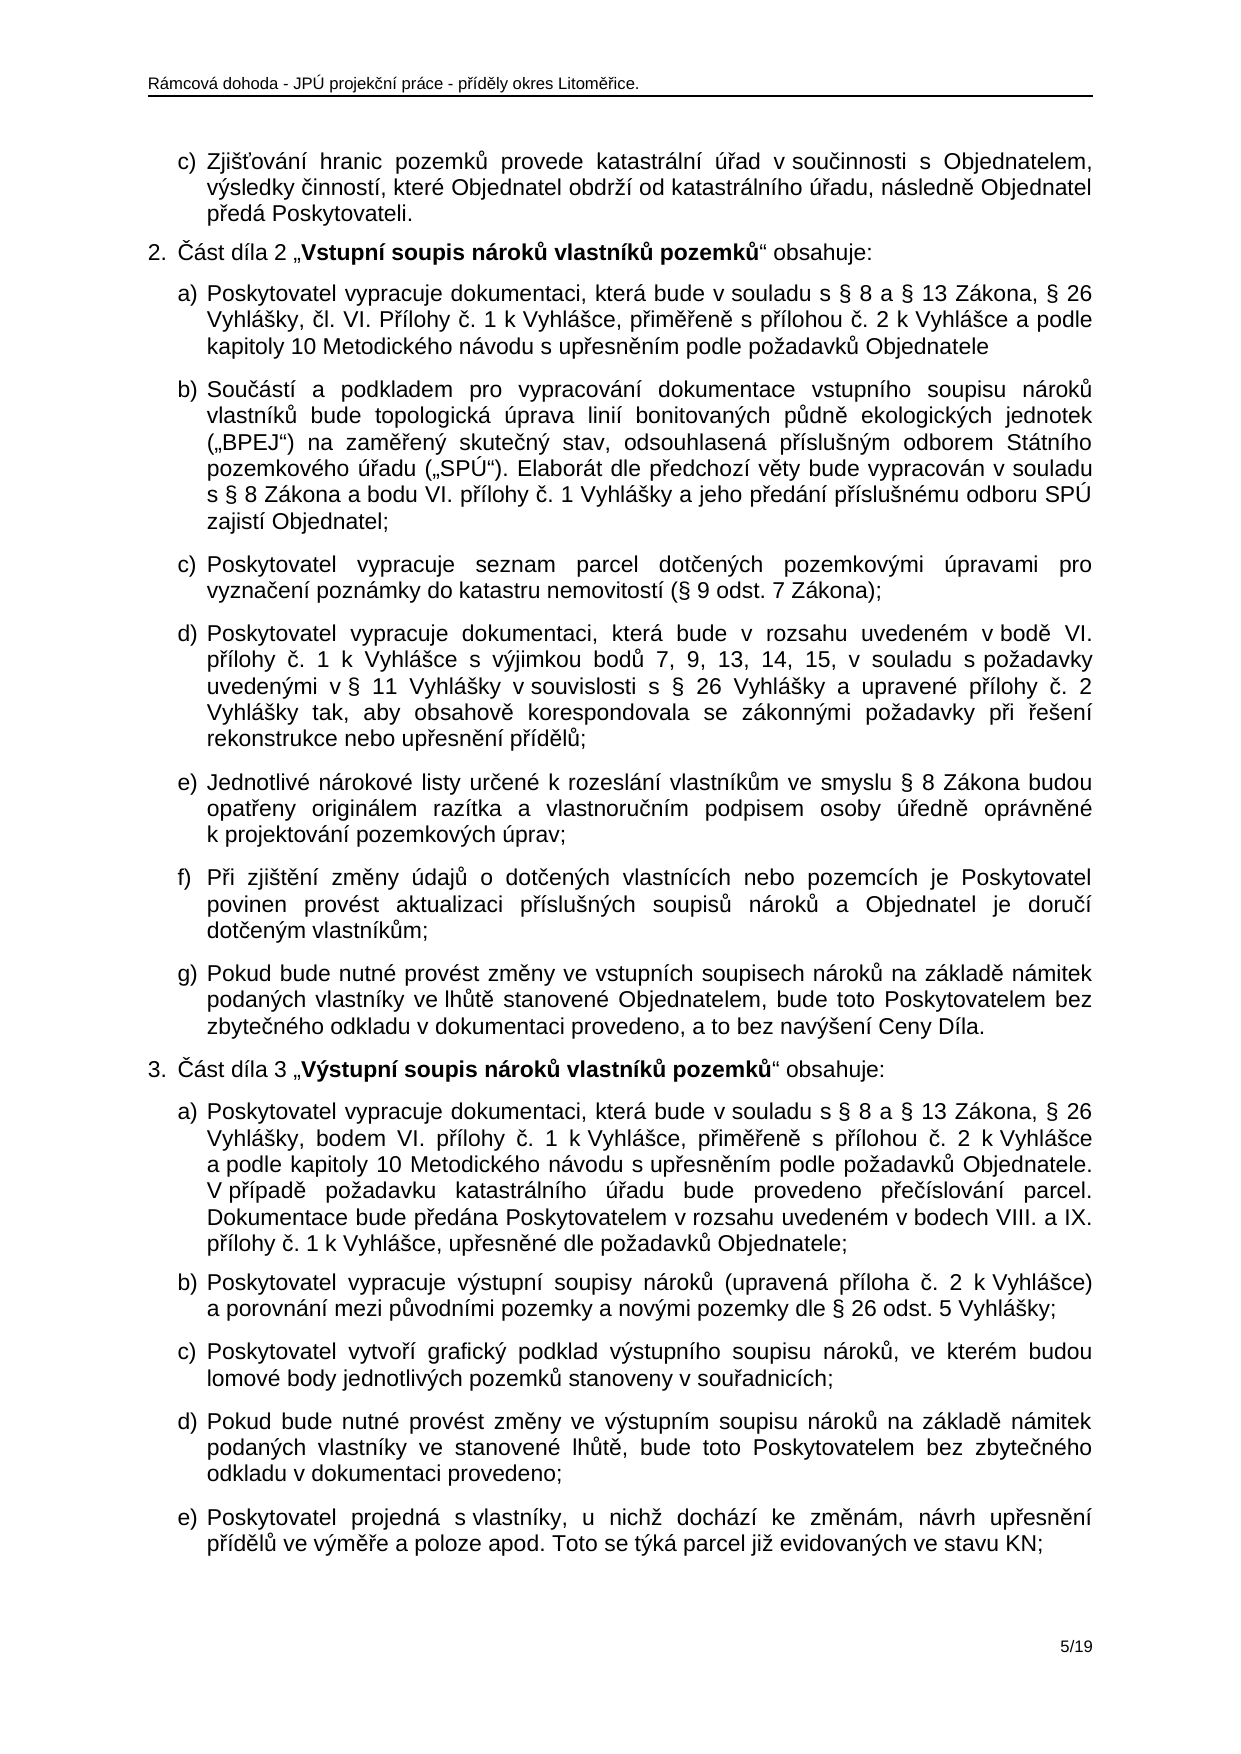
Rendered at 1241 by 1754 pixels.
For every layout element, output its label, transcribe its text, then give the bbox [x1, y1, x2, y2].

list Poskytovatel projedná s vlastníky, u nichž dochází ke změnám, návrh upřesnění přídělů ve výměře a poloze apod. Toto se týká parcel již evidovaných ve stavu KN; [177, 1503, 1093, 1556]
list Při zjištění změny údajů o dotčených vlastnících nebo pozemcích je Poskytovatel povinen provést aktualizaci příslušných soupisů nároků a Objednatel je doručí dotčeným vlastníkům; [177, 864, 1093, 943]
list Poskytovatel vytvoří grafický podklad výstupního soupisu nároků, ve kterém budou lomové body jednotlivých pozemků stanoveny v souřadnicích; [177, 1338, 1093, 1391]
list Část díla 2 „Vstupní soupis nároků vlastníků pozemků“ obsahuje: [148, 239, 1093, 266]
list Poskytovatel vypracuje výstupní soupisy nároků (upravená příloha č. 2 k Vyhlášce) a porovnání mezi původními pozemky a novými pozemky dle § 26 odst. 5 Vyhlášky; [177, 1269, 1093, 1322]
list Pokud bude nutné provést změny ve výstupním soupisu nároků na základě námitek podaných vlastníky ve stanovené lhůtě, bude toto Poskytovatelem bez zbytečného odkladu v dokumentaci provedeno; [177, 1408, 1093, 1487]
list Jednotlivé nárokové listy určené k rozeslání vlastníkům ve smyslu § 8 Zákona budou opatřeny originálem razítka a vlastnoručním podpisem osoby úředně oprávněné k projektování pozemkových úprav; [177, 768, 1093, 847]
list Poskytovatel vypracuje dokumentaci, která bude v souladu s § 8 a § 13 Zákona, § 26 Vyhlášky, bodem VI. přílohy č. 1 k Vyhlášce, přiměřeně s přílohou č. 2 k Vyhlášce a podle kapitoly 10 Metodického návodu s upřesněním podle požadavků Objednatele. V případě požadavku katastrálního úřadu bude provedeno přečíslování parcel. Dokumentace bude předána Poskytovatelem v rozsahu uvedeném v bodech VIII. a IX. přílohy č. 1 k Vyhlášce, upřesněné dle požadavků Objednatele; [177, 1098, 1093, 1256]
list Součástí a podkladem pro vypracování dokumentace vstupního soupisu nároků vlastníků bude topologická úprava linií bonitovaných půdně ekologických jednotek („BPEJ“) na zaměřený skutečný stav, odsouhlasená příslušným odborem Státního pozemkového úřadu („SPÚ“). Elaborát dle předchozí věty bude vypracován v souladu s § 8 Zákona a bodu VI. přílohy č. 1 Vyhlášky a jeho předání příslušnému odboru SPÚ zajistí Objednatel; [177, 376, 1093, 534]
list Část díla 3 „Výstupní soupis nároků vlastníků pozemků“ obsahuje: [148, 1056, 1093, 1082]
list Zjišťování hranic pozemků provede katastrální úřad v součinnosti s Objednatelem, výsledky činností, které Objednatel obdrží od katastrálního úřadu, následně Objednatel předá Poskytovateli. [177, 148, 1093, 227]
list Poskytovatel vypracuje seznam parcel dotčených pozemkovými úpravami pro vyznačení poznámky do katastru nemovitostí (§ 9 odst. 7 Zákona); [177, 551, 1093, 603]
list Poskytovatel vypracuje dokumentaci, která bude v rozsahu uvedeném v bodě VI. přílohy č. 1 k Vyhlášce s výjimkou bodů 7, 9, 13, 14, 15, v souladu s požadavky uvedenými v § 11 Vyhlášky v souvislosti s § 26 Vyhlášky a upravené přílohy č. 2 Vyhlášky tak, aby obsahově korespondovala se zákonnými požadavky při řešení rekonstrukce nebo upřesnění přídělů; [177, 620, 1093, 752]
list Pokud bude nutné provést změny ve vstupních soupisech nároků na základě námitek podaných vlastníky ve lhůtě stanovené Objednatelem, bude toto Poskytovatelem bez zbytečného odkladu v dokumentaci provedeno, a to bez navýšení Ceny Díla. [177, 960, 1093, 1039]
list Poskytovatel vypracuje dokumentaci, která bude v souladu s § 8 a § 13 Zákona, § 26 Vyhlášky, čl. VI. Přílohy č. 1 k Vyhlášce, přiměřeně s přílohou č. 2 k Vyhlášce a podle kapitoly 10 Metodického návodu s upřesněním podle požadavků Objednatele [177, 280, 1093, 359]
